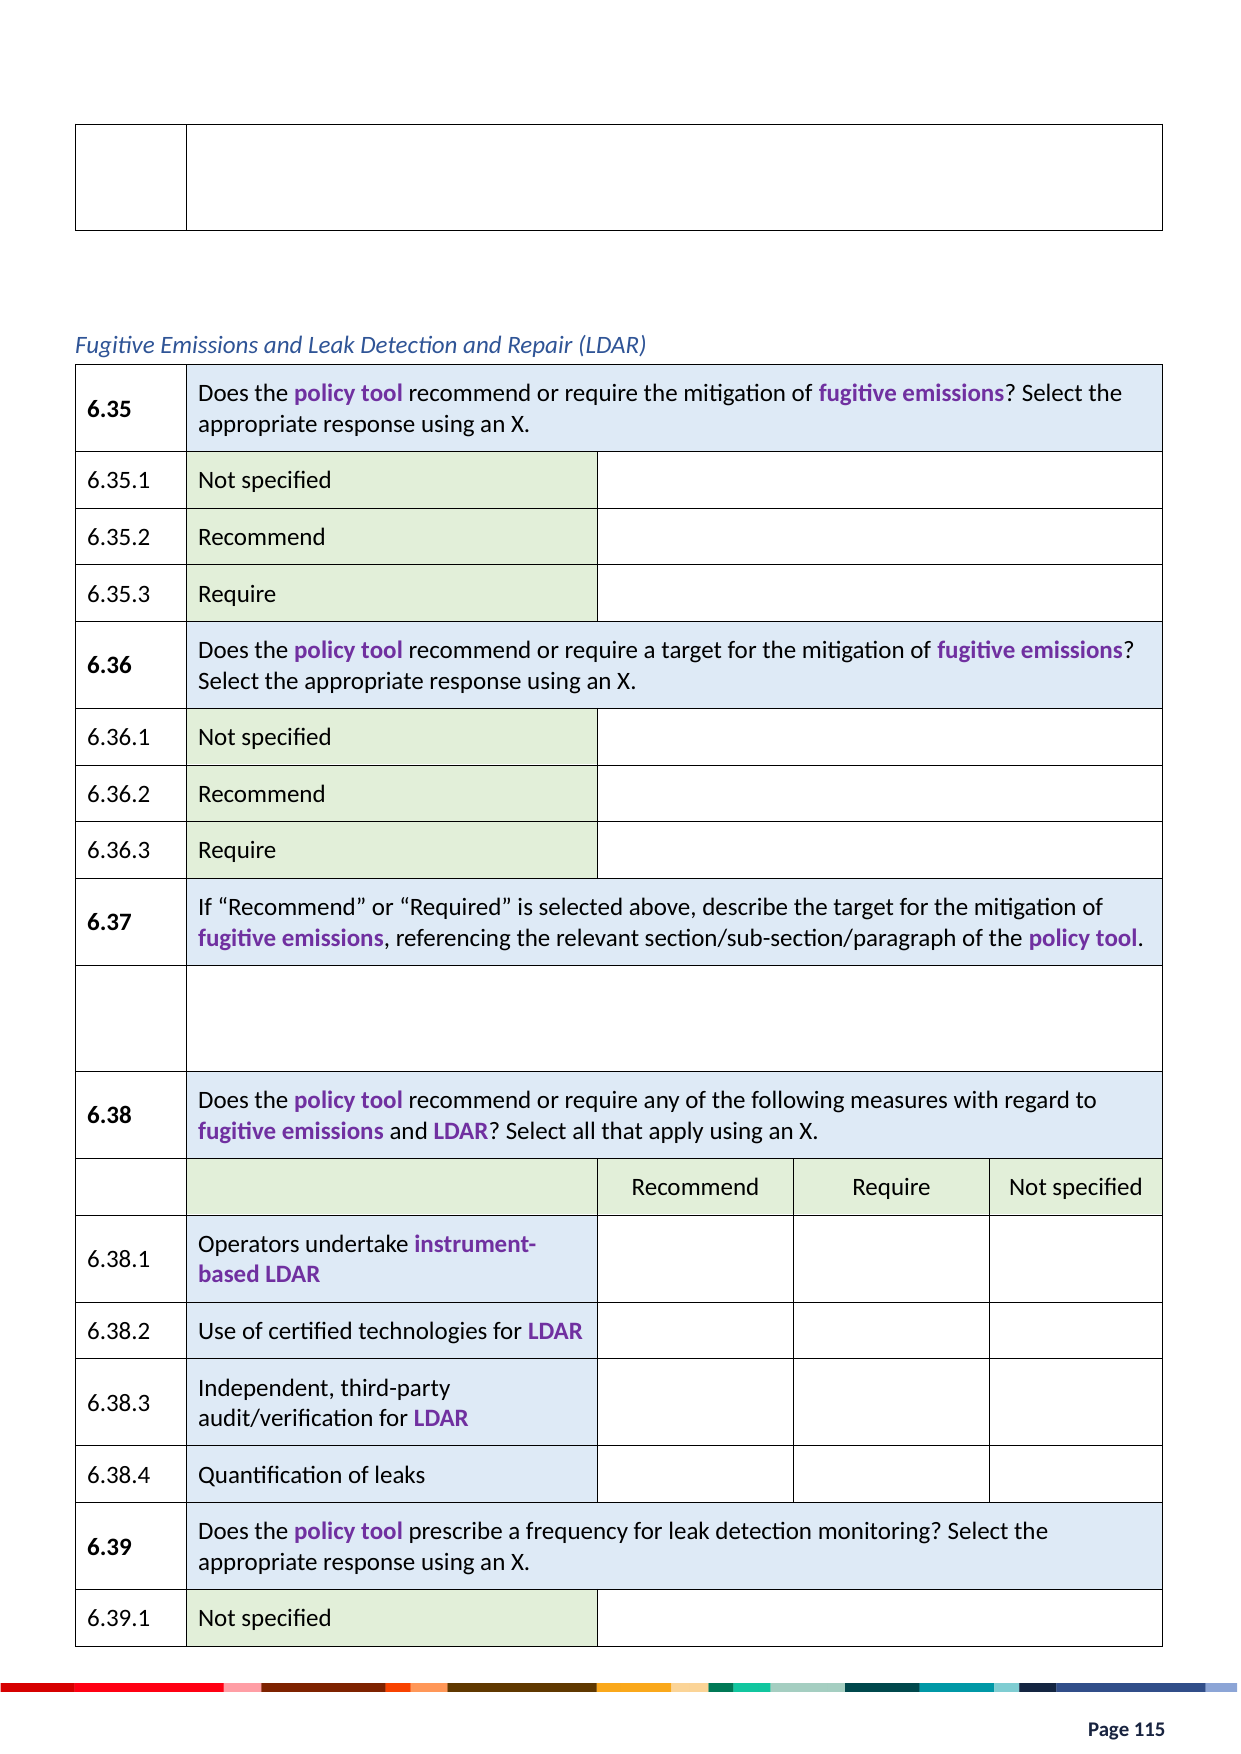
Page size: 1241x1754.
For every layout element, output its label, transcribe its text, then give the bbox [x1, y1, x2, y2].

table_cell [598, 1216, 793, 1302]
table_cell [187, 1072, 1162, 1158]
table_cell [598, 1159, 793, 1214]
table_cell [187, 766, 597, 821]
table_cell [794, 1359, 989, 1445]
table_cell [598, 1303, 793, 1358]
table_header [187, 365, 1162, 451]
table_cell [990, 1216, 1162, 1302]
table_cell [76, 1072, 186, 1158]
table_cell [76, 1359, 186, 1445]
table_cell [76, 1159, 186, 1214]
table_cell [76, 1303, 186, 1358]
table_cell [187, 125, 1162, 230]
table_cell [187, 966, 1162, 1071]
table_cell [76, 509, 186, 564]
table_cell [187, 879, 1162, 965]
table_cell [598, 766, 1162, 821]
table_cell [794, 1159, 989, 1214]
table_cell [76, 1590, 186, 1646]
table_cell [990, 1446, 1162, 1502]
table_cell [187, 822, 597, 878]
picture [0, 1683, 1236, 1692]
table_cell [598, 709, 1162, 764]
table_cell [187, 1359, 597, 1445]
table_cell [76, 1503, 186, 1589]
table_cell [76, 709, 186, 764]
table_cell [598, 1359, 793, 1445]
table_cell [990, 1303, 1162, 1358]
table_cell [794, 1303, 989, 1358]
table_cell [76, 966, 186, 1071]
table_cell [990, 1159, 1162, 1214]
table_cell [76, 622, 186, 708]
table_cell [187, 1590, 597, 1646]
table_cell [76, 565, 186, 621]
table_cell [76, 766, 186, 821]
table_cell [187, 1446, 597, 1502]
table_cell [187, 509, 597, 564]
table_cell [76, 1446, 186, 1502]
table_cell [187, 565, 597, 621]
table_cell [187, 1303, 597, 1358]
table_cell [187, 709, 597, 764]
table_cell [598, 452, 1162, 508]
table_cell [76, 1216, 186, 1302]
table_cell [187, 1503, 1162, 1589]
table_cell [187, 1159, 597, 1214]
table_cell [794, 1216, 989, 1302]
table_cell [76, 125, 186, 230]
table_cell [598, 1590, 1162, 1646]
subtitle Fugitive Emissions and Leak Detection and Repair (LDAR) [75, 329, 1165, 360]
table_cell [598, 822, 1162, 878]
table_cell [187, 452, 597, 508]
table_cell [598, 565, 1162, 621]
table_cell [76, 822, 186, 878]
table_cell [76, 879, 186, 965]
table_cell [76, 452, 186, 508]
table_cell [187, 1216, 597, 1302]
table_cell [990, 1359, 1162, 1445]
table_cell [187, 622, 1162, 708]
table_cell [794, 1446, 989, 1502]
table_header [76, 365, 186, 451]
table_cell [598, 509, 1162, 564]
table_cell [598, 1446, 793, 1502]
